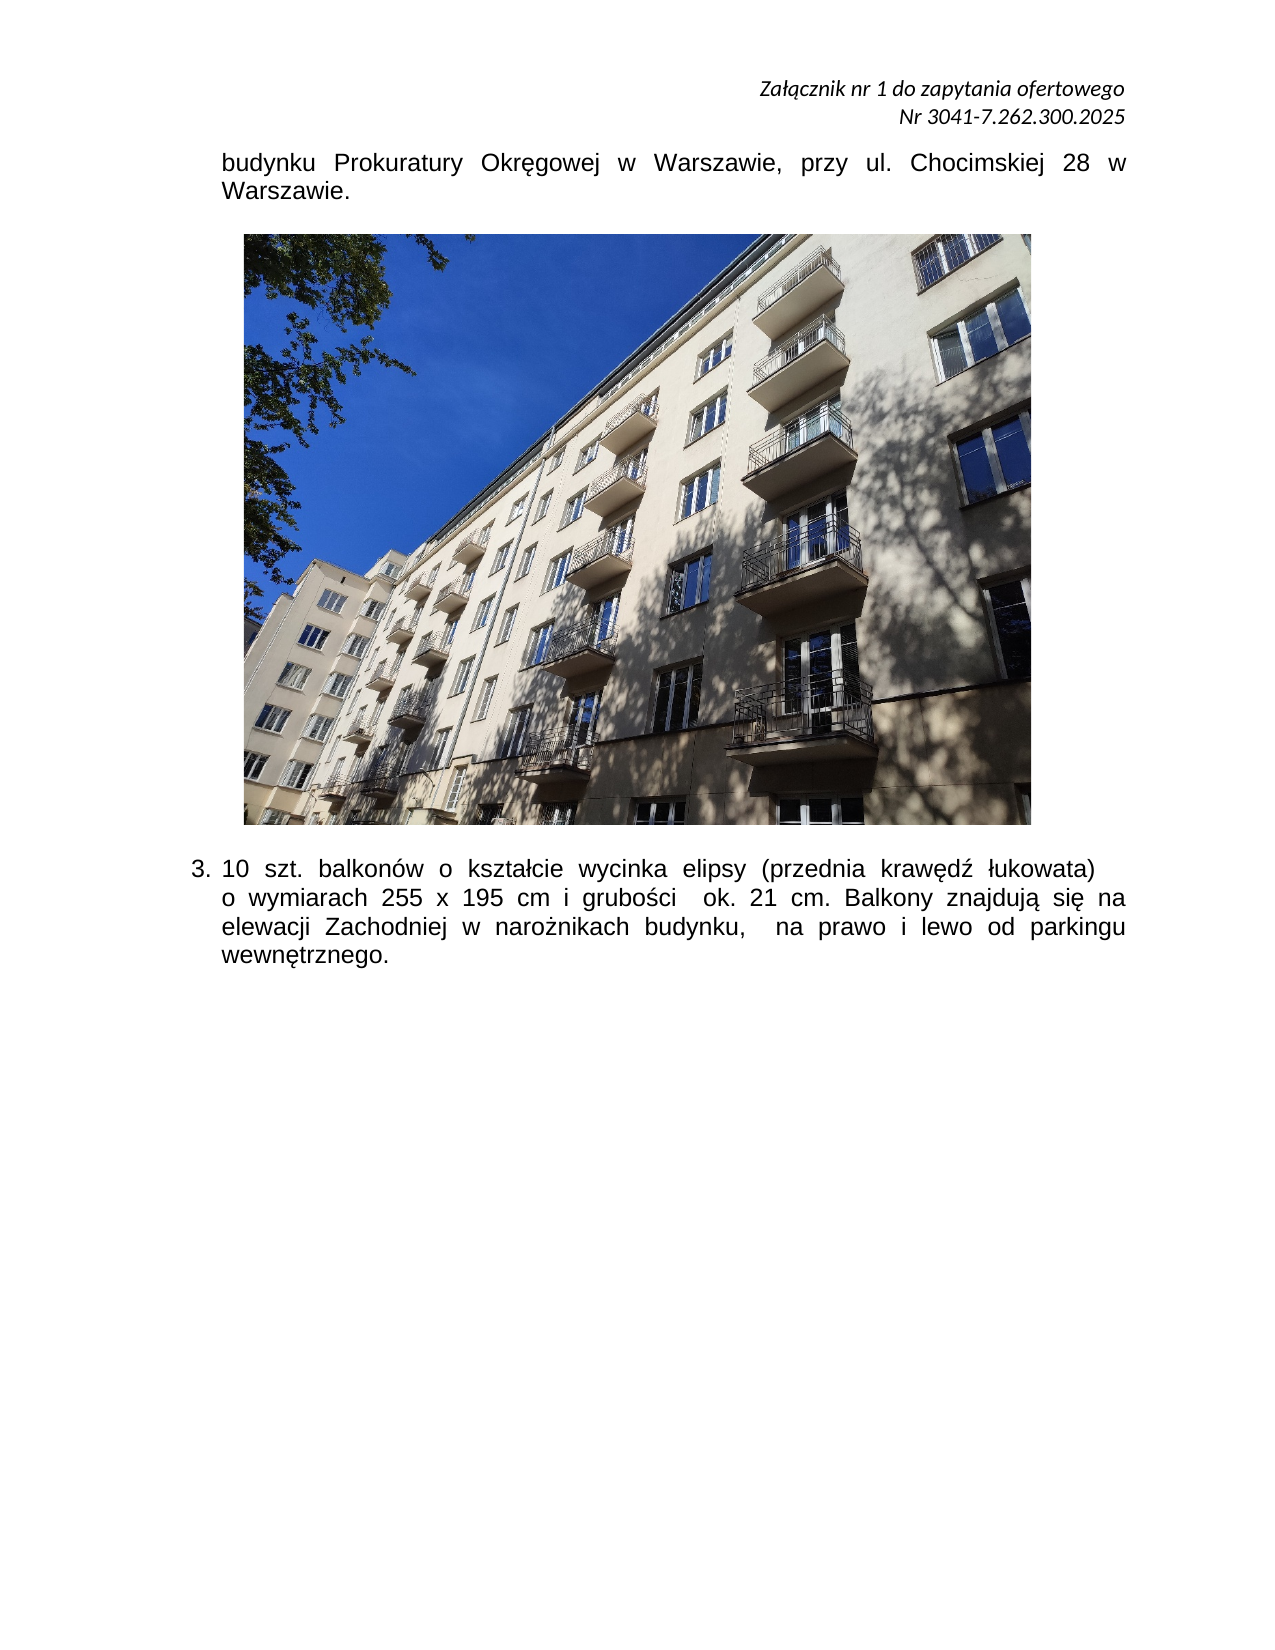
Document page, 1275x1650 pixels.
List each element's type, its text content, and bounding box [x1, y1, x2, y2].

list 10 szt. balkonów o kształcie wycinka elipsy (przednia krawędź łukowata) o wymiarach 255 x 195 cm i grubości ok. 21 cm. Balkony znajdują się na elewacji Zachodniej w narożnikach budynku, na prawo i lewo od parkingu wewnętrznego. [191, 854, 1127, 969]
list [192, 148, 1127, 205]
picture [243, 234, 1032, 825]
